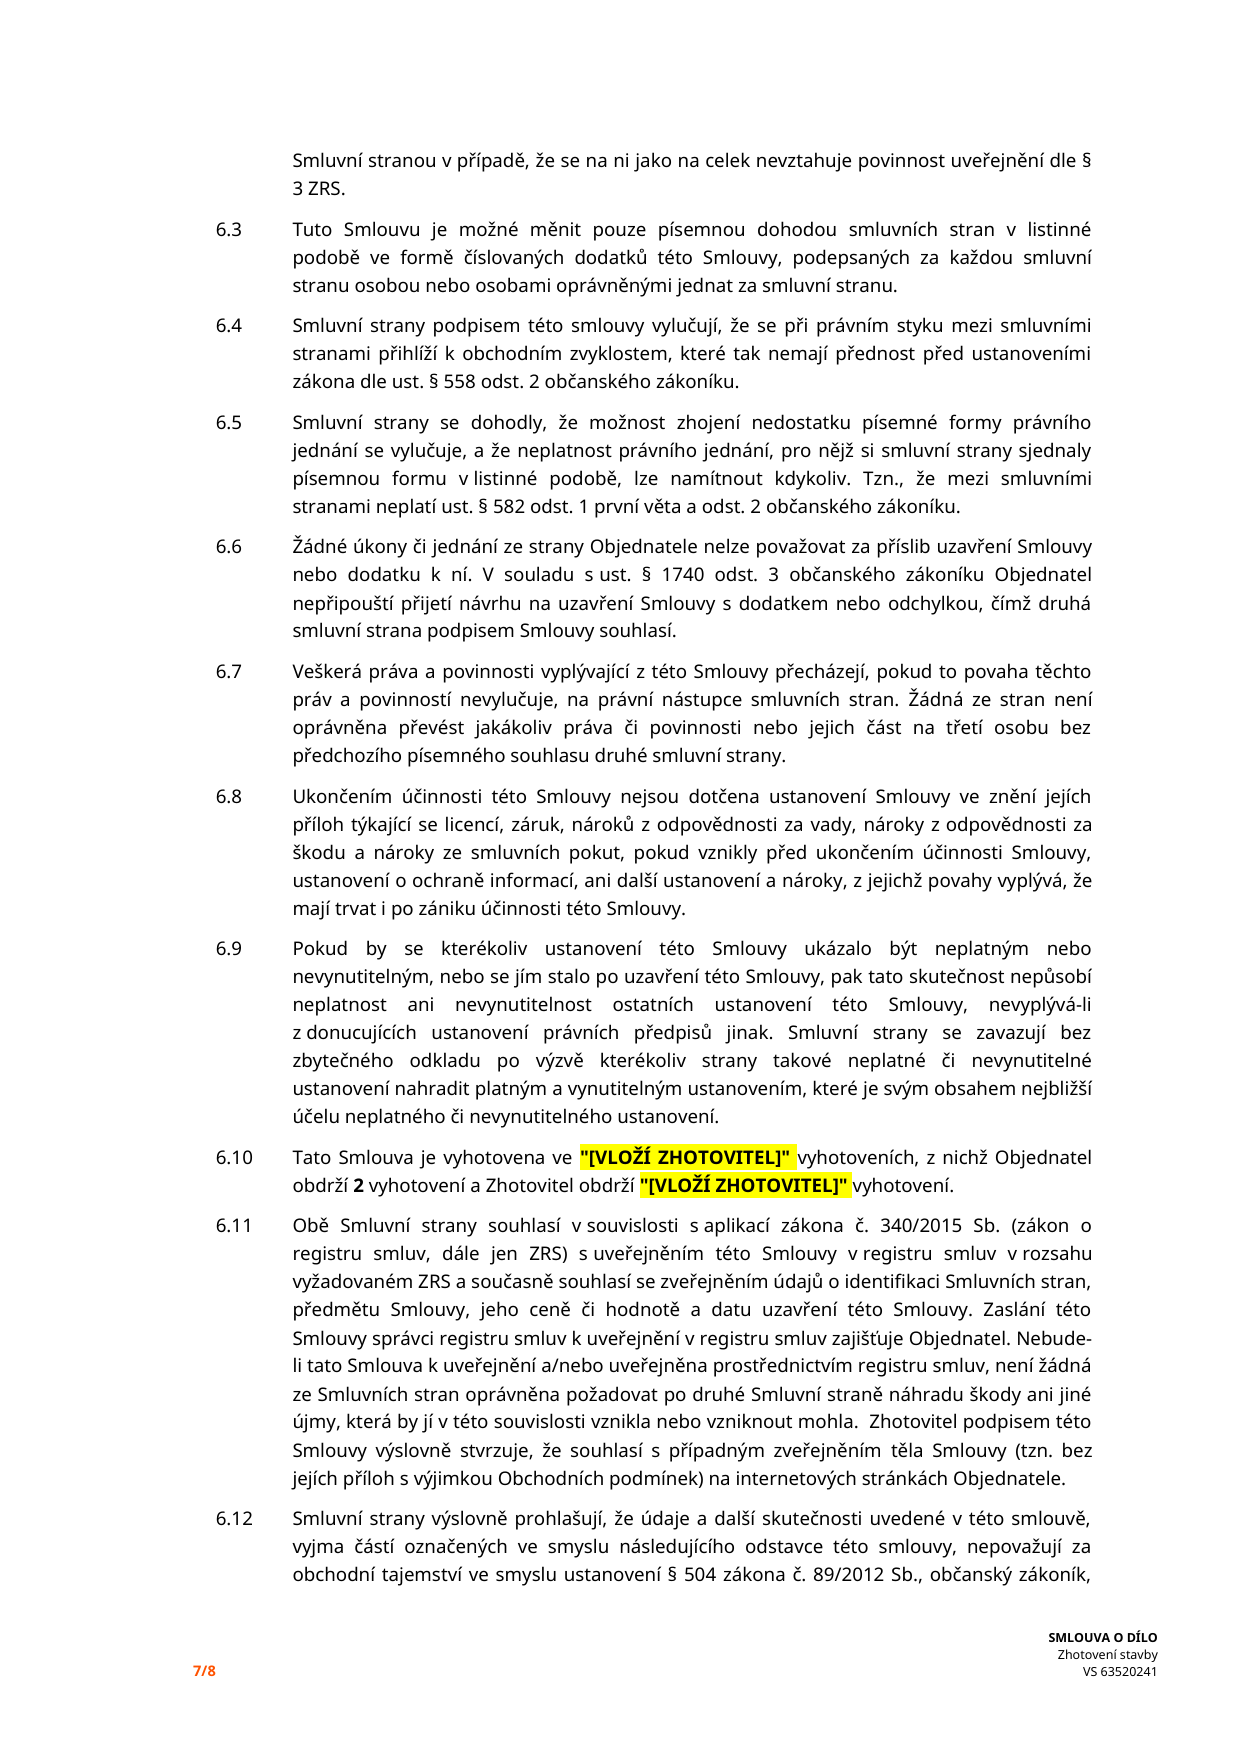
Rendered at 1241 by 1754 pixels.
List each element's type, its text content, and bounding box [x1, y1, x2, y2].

text Veškerá práva a povinnosti vyplývající z této Smlouvy přecházejí, pokud to povaha těchto práv a povinností nevylučuje, na právní nástupce smluvních stran. Žádná ze stran není oprávněna převést jakákoliv práva či povinnosti nebo jejich část na třetí osobu bez předchozího písemného souhlasu druhé smluvní strany. [216, 658, 1093, 768]
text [216, 147, 1093, 201]
text Tato Smlouva je vyhotovena ve vyhotoveních, z nichž Objednatel obdrží 2 vyhotovení a Zhotovitel obdrží vyhotovení. [216, 1144, 1093, 1198]
text Smluvní strany se dohodly, že možnost zhojení nedostatku písemné formy právního jednání se vylučuje, a že neplatnost právního jednání, pro nějž si smluvní strany sjednaly písemnou formu v listinné podobě, lze namítnout kdykoliv. Tzn., že mezi smluvními stranami neplatí ust. § 582 odst. 1 první věta a odst. 2 občanského zákoníku. [216, 409, 1093, 519]
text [216, 1505, 1093, 1587]
text Obě Smluvní strany souhlasí v souvislosti s aplikací zákona č. 340/2015 Sb. (zákon o registru smluv, dále jen ZRS) s uveřejněním této Smlouvy v registru smluv v rozsahu vyžadovaném ZRS a současně souhlasí se zveřejněním údajů o identifikaci Smluvních stran, předmětu Smlouvy, jeho ceně či hodnotě a datu uzavření této Smlouvy. Zaslání této Smlouvy správci registru smluv k uveřejnění v registru smluv zajišťuje Objednatel. Nebude-li tato Smlouva k uveřejnění a/nebo uveřejněna prostřednictvím registru smluv, není žádná ze Smluvních stran oprávněna požadovat po druhé Smluvní straně náhradu škody ani jiné újmy, která by jí v této souvislosti vznikla nebo vzniknout mohla. Zhotovitel podpisem této Smlouvy výslovně stvrzuje, že souhlasí s případným zveřejněním těla Smlouvy (tzn. bez jejích příloh s výjimkou Obchodních podmínek) na internetových stránkách Objednatele. [216, 1213, 1093, 1490]
text Smluvní strany podpisem této smlouvy vylučují, že se při právním styku mezi smluvními stranami přihlíží k obchodním zvyklostem, které tak nemají přednost před ustanoveními zákona dle ust. § 558 odst. 2 občanského zákoníku. [216, 313, 1093, 394]
text Pokud by se kterékoliv ustanovení této Smlouvy ukázalo být neplatným nebo nevynutitelným, nebo se jím stalo po uzavření této Smlouvy, pak tato skutečnost nepůsobí neplatnost ani nevynutitelnost ostatních ustanovení této Smlouvy, nevyplývá-li z donucujících ustanovení právních předpisů jinak. Smluvní strany se zavazují bez zbytečného odkladu po výzvě kterékoliv strany takové neplatné či nevynutitelné ustanovení nahradit platným a vynutitelným ustanovením, které je svým obsahem nejbližší účelu neplatného či nevynutitelného ustanovení. [216, 936, 1093, 1129]
text Ukončením účinnosti této Smlouvy nejsou dotčena ustanovení Smlouvy ve znění jejích příloh týkající se licencí, záruk, nároků z odpovědnosti za vady, nároky z odpovědnosti za škodu a nároky ze smluvních pokut, pokud vznikly před ukončením účinnosti Smlouvy, ustanovení o ochraně informací, ani další ustanovení a nároky, z jejichž povahy vyplývá, že mají trvat i po zániku účinnosti této Smlouvy. [216, 783, 1093, 921]
text Tuto Smlouvu je možné měnit pouze písemnou dohodou smluvních stran v listinné podobě ve formě číslovaných dodatků této Smlouvy, podepsaných za každou smluvní stranu osobou nebo osobami oprávněnými jednat za smluvní stranu. [216, 216, 1093, 298]
text Žádné úkony či jednání ze strany Objednatele nelze považovat za příslib uzavření Smlouvy nebo dodatku k ní. V souladu s ust. § 1740 odst. 3 občanského zákoníku Objednatel nepřipouští přijetí návrhu na uzavření Smlouvy s dodatkem nebo odchylkou, čímž druhá smluvní strana podpisem Smlouvy souhlasí. [216, 534, 1093, 643]
